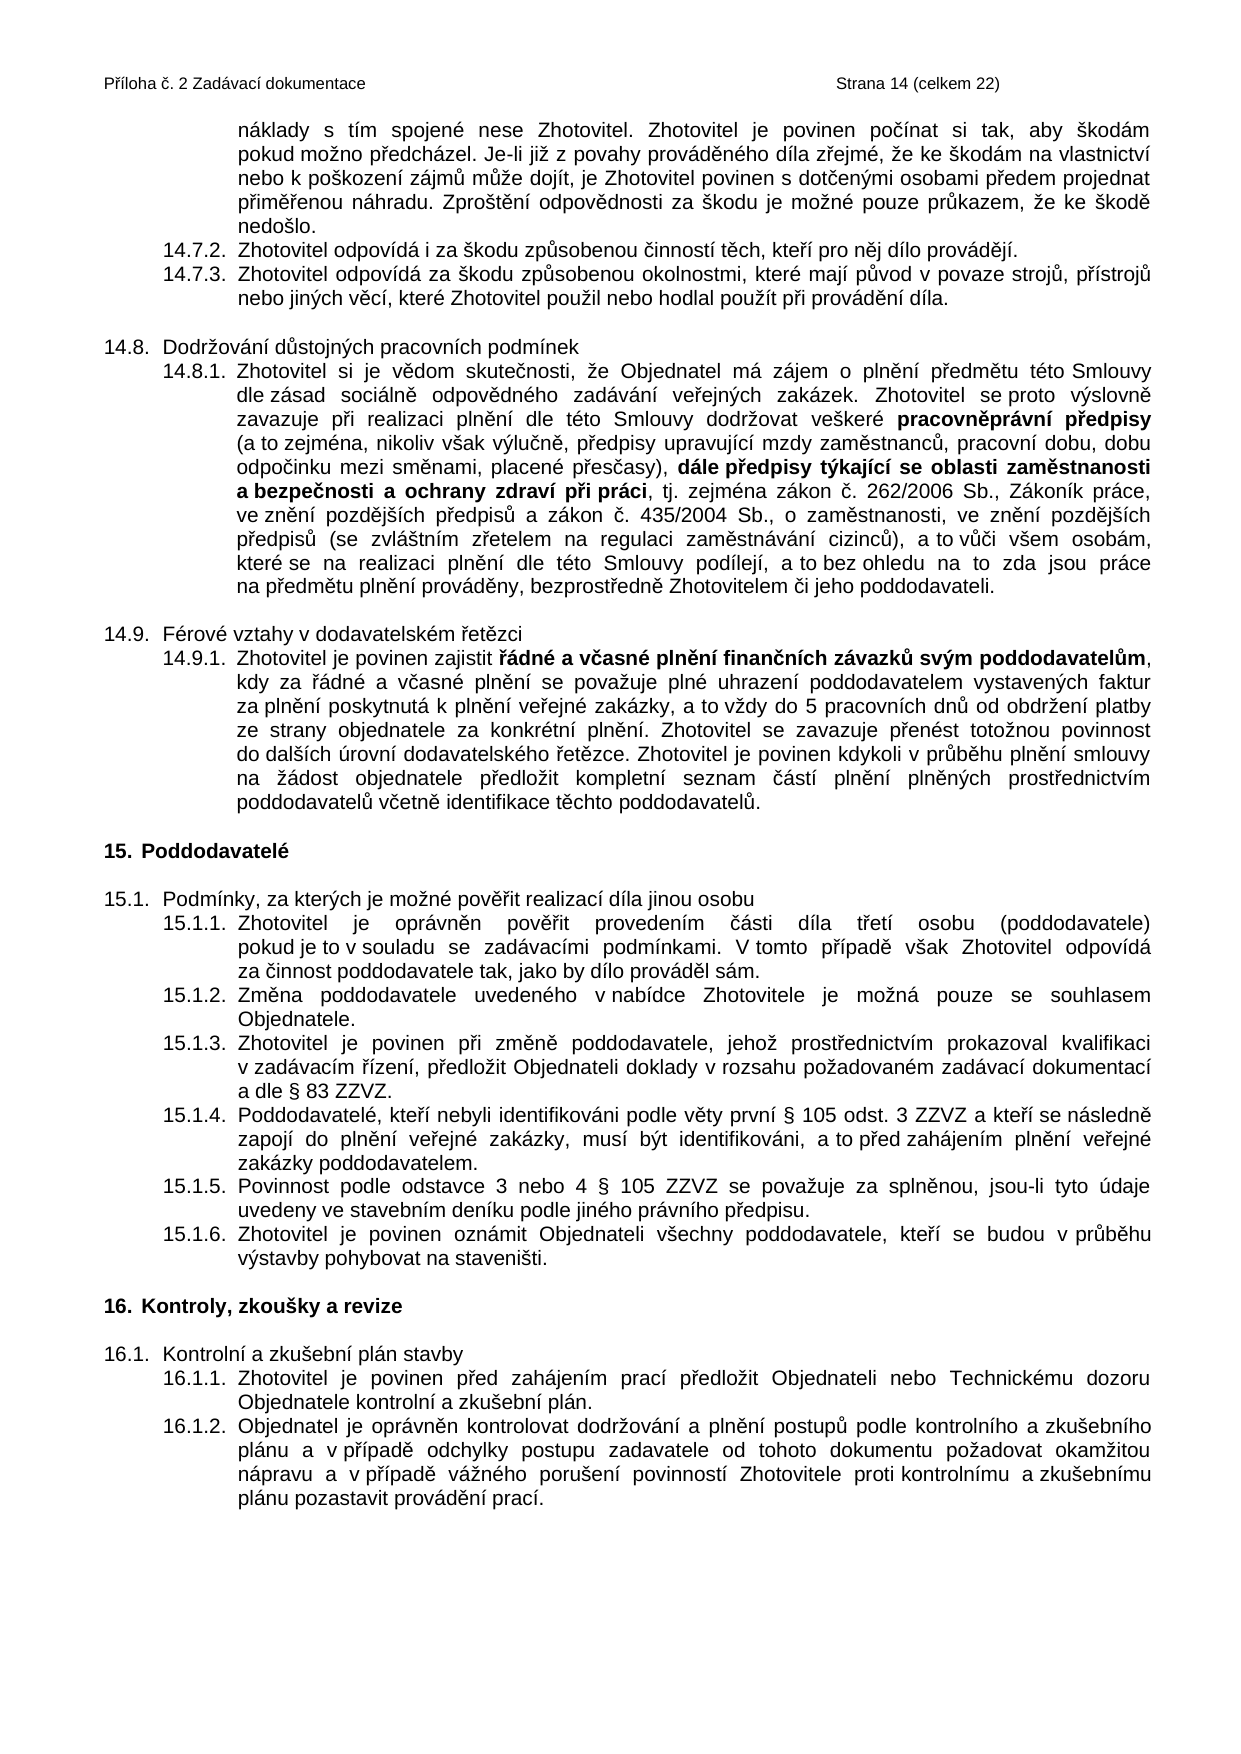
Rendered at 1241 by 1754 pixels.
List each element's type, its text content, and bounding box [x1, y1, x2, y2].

list Zhotovitel odpovídá za škodu způsobenou okolnostmi, které mají původ v povaze strojů, přístrojů nebo jiných věcí, které Zhotovitel použil nebo hodlal použít při provádění díla. [163, 262, 1152, 310]
list Povinnost podle odstavce 3 nebo 4 § 105 ZZVZ se považuje za splněnou, jsou-li tyto údaje uvedeny ve stavebním deníku podle jiného právního předpisu. [163, 1174, 1152, 1222]
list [163, 118, 1152, 238]
list Zhotovitel si je vědom skutečnosti, že Objednatel má zájem o plnění předmětu této Smlouvy dle zásad sociálně odpovědného zadávání veřejných zakázek. Zhotovitel se proto výslovně zavazuje při realizaci plnění dle této Smlouvy dodržovat veškeré pracovněprávní předpisy (a to zejména, nikoliv však výlučně, předpisy upravující mzdy zaměstnanců, pracovní dobu, dobu odpočinku mezi směnami, placené přesčasy), dále předpisy týkající se oblasti zaměstnanosti a bezpečnosti a ochrany zdraví při práci, tj. zejména zákon č. 262/2006 Sb., Zákoník práce, ve znění pozdějších předpisů a zákon č. 435/2004 Sb., o zaměstnanosti, ve znění pozdějších předpisů (se zvláštním zřetelem na regulaci zaměstnávání cizinců), a to vůči všem osobám, které se na realizaci plnění dle této Smlouvy podílejí, a to bez ohledu na to zda jsou práce na předmětu plnění prováděny, bezprostředně Zhotovitelem či jeho poddodavateli. [162, 359, 1152, 598]
list Objednatel je oprávněn kontrolovat dodržování a plnění postupů podle kontrolního a zkušebního plánu a v případě odchylky postupu zadavatele od tohoto dokumentu požadovat okamžitou nápravu a v případě vážného porušení povinností Zhotovitele proti kontrolnímu a zkušebnímu plánu pozastavit provádění prací. [163, 1414, 1152, 1510]
list Kontrolní a zkušební plán stavby [103, 1342, 1152, 1366]
list Poddodavatelé, kteří nebyli identifikováni podle věty první § 105 odst. 3 ZZVZ a kteří se následně zapojí do plnění veřejné zakázky, musí být identifikováni, a to před zahájením plnění veřejné zakázky poddodavatelem. [163, 1102, 1152, 1174]
list Dodržování důstojných pracovních podmínek [103, 335, 1152, 359]
list Férové vztahy v dodavatelském řetězci [103, 622, 1152, 646]
list Zhotovitel je oprávněn pověřit provedením části díla třetí osobu (poddodavatele) pokud je to v souladu se zadávacími podmínkami. V tomto případě však Zhotovitel odpovídá za činnost poddodavatele tak, jako by dílo prováděl sám. [163, 911, 1152, 983]
list Poddodavatelé [103, 839, 1152, 863]
list Zhotovitel odpovídá i za škodu způsobenou činností těch, kteří pro něj dílo provádějí. [163, 238, 1152, 262]
list Zhotovitel je povinen při změně poddodavatele, jehož prostřednictvím prokazoval kvalifikaci v zadávacím řízení, předložit Objednateli doklady v rozsahu požadovaném zadávací dokumentací a dle § 83 ZZVZ. [163, 1031, 1152, 1102]
list Zhotovitel je povinen před zahájením prací předložit Objednateli nebo Technickému dozoru Objednatele kontrolní a zkušební plán. [163, 1366, 1152, 1414]
list Podmínky, za kterých je možné pověřit realizací díla jinou osobu [103, 887, 1152, 911]
list Kontroly, zkoušky a revize [103, 1294, 1152, 1318]
list Zhotovitel je povinen zajistit řádné a včasné plnění finančních závazků svým poddodavatelům, kdy za řádné a včasné plnění se považuje plné uhrazení poddodavatelem vystavených faktur za plnění poskytnutá k plnění veřejné zakázky, a to vždy do 5 pracovních dnů od obdržení platby ze strany objednatele za konkrétní plnění. Zhotovitel se zavazuje přenést totožnou povinnost do dalších úrovní dodavatelského řetězce. Zhotovitel je povinen kdykoli v průběhu plnění smlouvy na žádost objednatele předložit kompletní seznam částí plnění plněných prostřednictvím poddodavatelů včetně identifikace těchto poddodavatelů. [162, 646, 1152, 814]
list Změna poddodavatele uvedeného v nabídce Zhotovitele je možná pouze se souhlasem Objednatele. [163, 983, 1152, 1031]
list Zhotovitel je povinen oznámit Objednateli všechny poddodavatele, kteří se budou v průběhu výstavby pohybovat na staveništi. [163, 1222, 1152, 1270]
